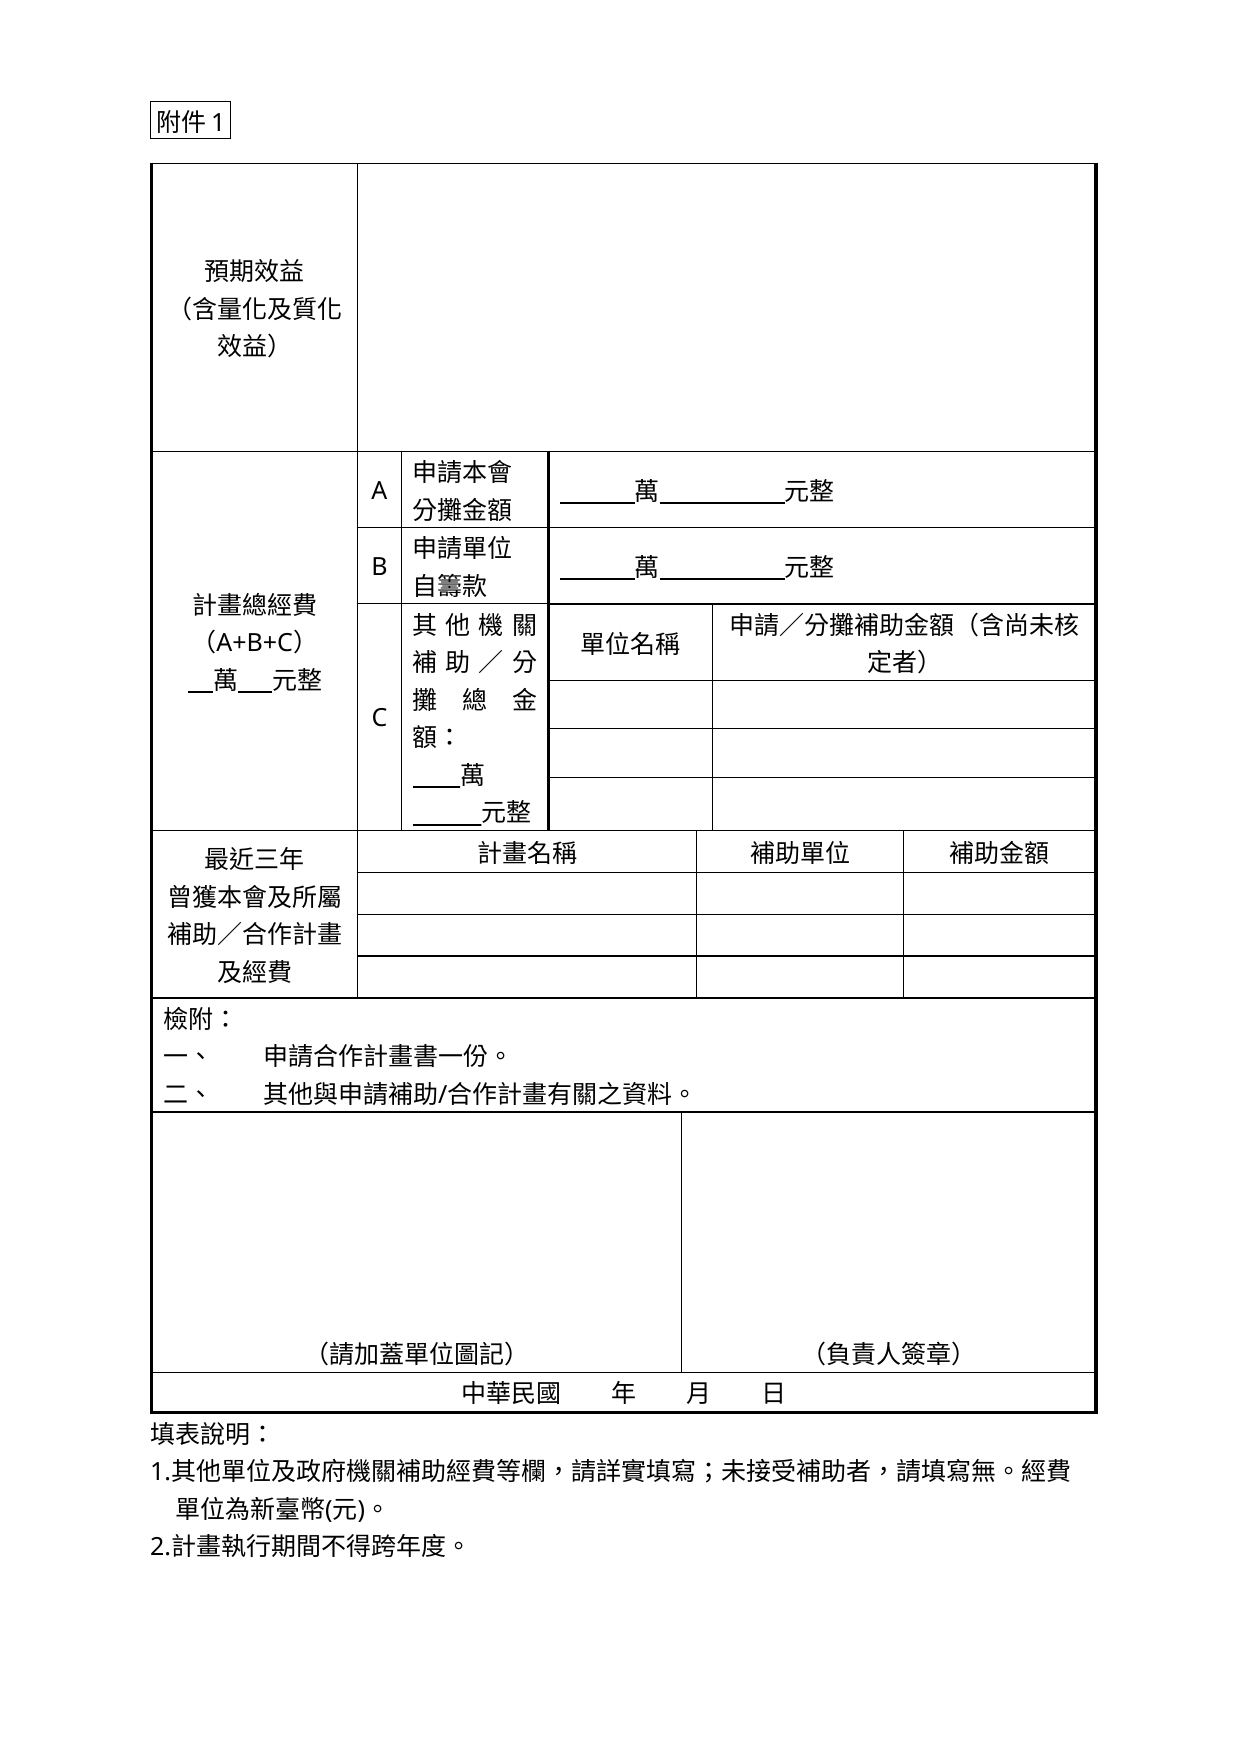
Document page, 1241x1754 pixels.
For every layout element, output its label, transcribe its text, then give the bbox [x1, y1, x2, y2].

table_cell 申請／分攤補助金額（含尚未核定者） [713, 605, 1094, 680]
text 1.其他單位及政府機關補助經費等欄，請詳實填寫；未接受補助者，請填寫無。經費單位為新臺幣(元)。 [150, 1451, 1090, 1526]
table_cell [550, 778, 712, 830]
table_cell 補助單位 [697, 831, 903, 872]
table_cell [713, 778, 1094, 830]
table_cell [358, 873, 696, 913]
text 填表說明： [150, 1414, 1090, 1451]
table_cell [713, 681, 1094, 728]
table_cell 萬 元整 [550, 528, 1094, 603]
table_cell [697, 915, 903, 955]
table_cell [358, 164, 1094, 451]
table_cell 其他機關補助／分攤總金額： 000萬0,000元整 [402, 604, 547, 830]
text 2.計畫執行期間不得跨年度。 [150, 1526, 1090, 1564]
table_cell 單位名稱 [550, 605, 712, 680]
table_cell [904, 957, 1094, 997]
table_cell [550, 729, 712, 777]
table_cell [713, 729, 1094, 777]
table_cell 補助金額 [904, 831, 1094, 872]
table_cell 檢附： 申請合作計畫書一份。 其他與申請補助/合作計畫有關之資料。 [153, 999, 1094, 1111]
table_cell 預期效益 （含量化及質化效益） [153, 164, 357, 451]
table_cell 萬 元整 [550, 452, 1094, 527]
table_cell [358, 957, 696, 997]
table_cell [358, 915, 696, 955]
table_cell 計畫總經費 （A+B+C） 萬 元整 [153, 452, 357, 830]
table_cell 申請單位自籌款 [402, 528, 547, 603]
table_cell [904, 873, 1094, 913]
table_cell （請加蓋單位圖記） [153, 1113, 681, 1371]
table_cell 中華民國 年 月 日 [153, 1373, 1094, 1411]
table_cell [904, 915, 1094, 955]
table_cell 申請本會分攤金額 [402, 452, 547, 527]
table_cell [697, 957, 903, 997]
table_cell C [358, 604, 401, 830]
table_cell （負責人簽章） [682, 1113, 1094, 1371]
table_cell B [358, 528, 401, 603]
table_cell 計畫名稱 [358, 831, 696, 872]
table_cell [697, 873, 903, 913]
table_cell [550, 681, 712, 728]
table_cell 最近三年 曾獲本會及所屬 補助／合作計畫及經費 [153, 831, 357, 997]
table_cell A [358, 452, 401, 527]
